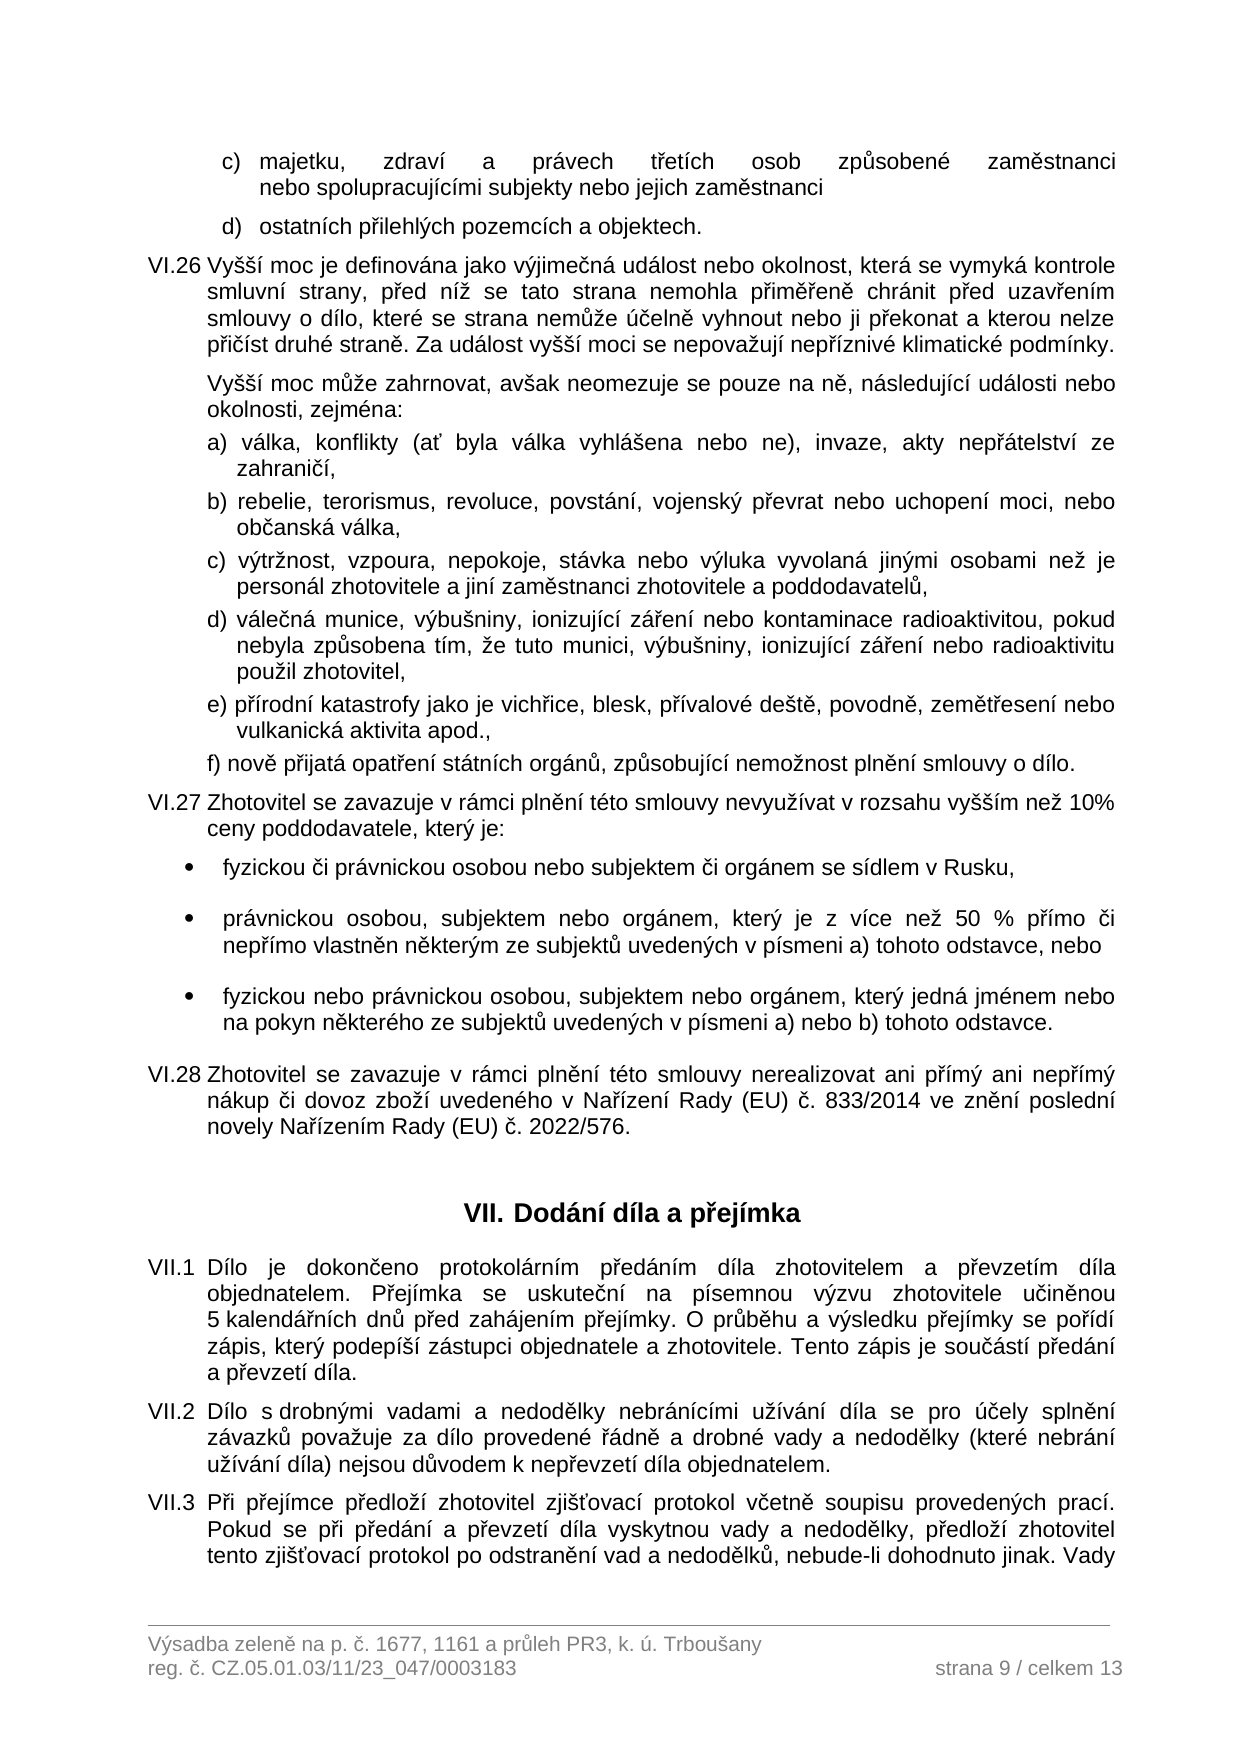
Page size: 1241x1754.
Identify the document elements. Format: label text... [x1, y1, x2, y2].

text c) výtržnost, vzpoura, nepokoje, stávka nebo výluka vyvolaná jinými osobami než je personál zhotovitele a jiní zaměstnanci zhotovitele a poddodavatelů, [207, 547, 1116, 599]
list fyzickou či právnickou osobou nebo subjektem či orgánem se sídlem v Rusku, [185, 854, 1116, 880]
text b) rebelie, terorismus, revoluce, povstání, vojenský převrat nebo uchopení moci, nebo občanská válka, [207, 488, 1116, 540]
list Dílo s drobnými vadami a nedodělky nebránícími užívání díla se pro účely splnění závazků považuje za dílo provedené řádně a drobné vady a nedodělky (které nebrání užívání díla) nejsou důvodem k nepřevzetí díla objednatelem. [148, 1398, 1116, 1477]
list ostatních přilehlých pozemcích a objektech. [222, 213, 1116, 239]
text e) přírodní katastrofy jako je vichřice, blesk, přívalové deště, povodně, zemětřesení nebo vulkanická aktivita apod., [207, 691, 1116, 743]
text d) válečná munice, výbušniny, ionizující záření nebo kontaminace radioaktivitou, pokud nebyla způsobena tím, že tuto munici, výbušniny, ionizující záření nebo radioaktivitu použil zhotovitel, [207, 606, 1116, 684]
list Zhotovitel se zavazuje v rámci plnění této smlouvy nevyužívat v rozsahu vyšším než 10% ceny poddodavatele, který je: [148, 789, 1116, 841]
list Dodání díla a přejímka [148, 1197, 1116, 1228]
list Dílo je dokončeno protokolárním předáním díla zhotovitelem a převzetím díla objednatelem. Přejímka se uskuteční na písemnou výzvu zhotovitele učiněnou 5 kalendářních dnů před zahájením přejímky. O průběhu a výsledku přejímky se pořídí zápis, který podepíší zástupci objednatele a zhotovitele. Tento zápis je součástí předání a převzetí díla. [148, 1253, 1116, 1385]
text f) nově přijatá opatření státních orgánů, způsobující nemožnost plnění smlouvy o dílo. [207, 750, 1116, 776]
list fyzickou nebo právnickou osobou, subjektem nebo orgánem, který jedná jménem nebo na pokyn některého ze subjektů uvedených v písmeni a) nebo b) tohoto odstavce. [185, 983, 1116, 1036]
text Vyšší moc může zahrnovat, avšak neomezuje se pouze na ně, následující události nebo okolnosti, zejména: [207, 370, 1116, 422]
text a) válka, konflikty (ať byla válka vyhlášena nebo ne), invaze, akty nepřátelství ze zahraničí, [207, 429, 1116, 481]
list Vyšší moc je definována jako výjimečná událost nebo okolnost, která se vymyká kontrole smluvní strany, před níž se tato strana nemohla přiměřeně chránit před uzavřením smlouvy o dílo, které se strana nemůže účelně vyhnout nebo ji překonat a kterou nelze přičíst druhé straně. Za událost vyšší moci se nepovažují nepříznivé klimatické podmínky. [148, 252, 1116, 357]
list Zhotovitel se zavazuje v rámci plnění této smlouvy nerealizovat ani přímý ani nepřímý nákup či dovoz zboží uvedeného v Nařízení Rady (EU) č. 833/2014 ve znění poslední novely Nařízením Rady (EU) č. 2022/576. [148, 1061, 1116, 1140]
list majetku, zdraví a právech třetích osob způsobené zaměstnanci nebo spolupracujícími subjekty nebo jejich zaměstnanci [222, 148, 1116, 200]
list právnickou osobou, subjektem nebo orgánem, který je z více než 50 % přímo či nepřímo vlastněn některým ze subjektů uvedených v písmeni a) tohoto odstavce, nebo [185, 905, 1116, 958]
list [148, 1489, 1116, 1568]
